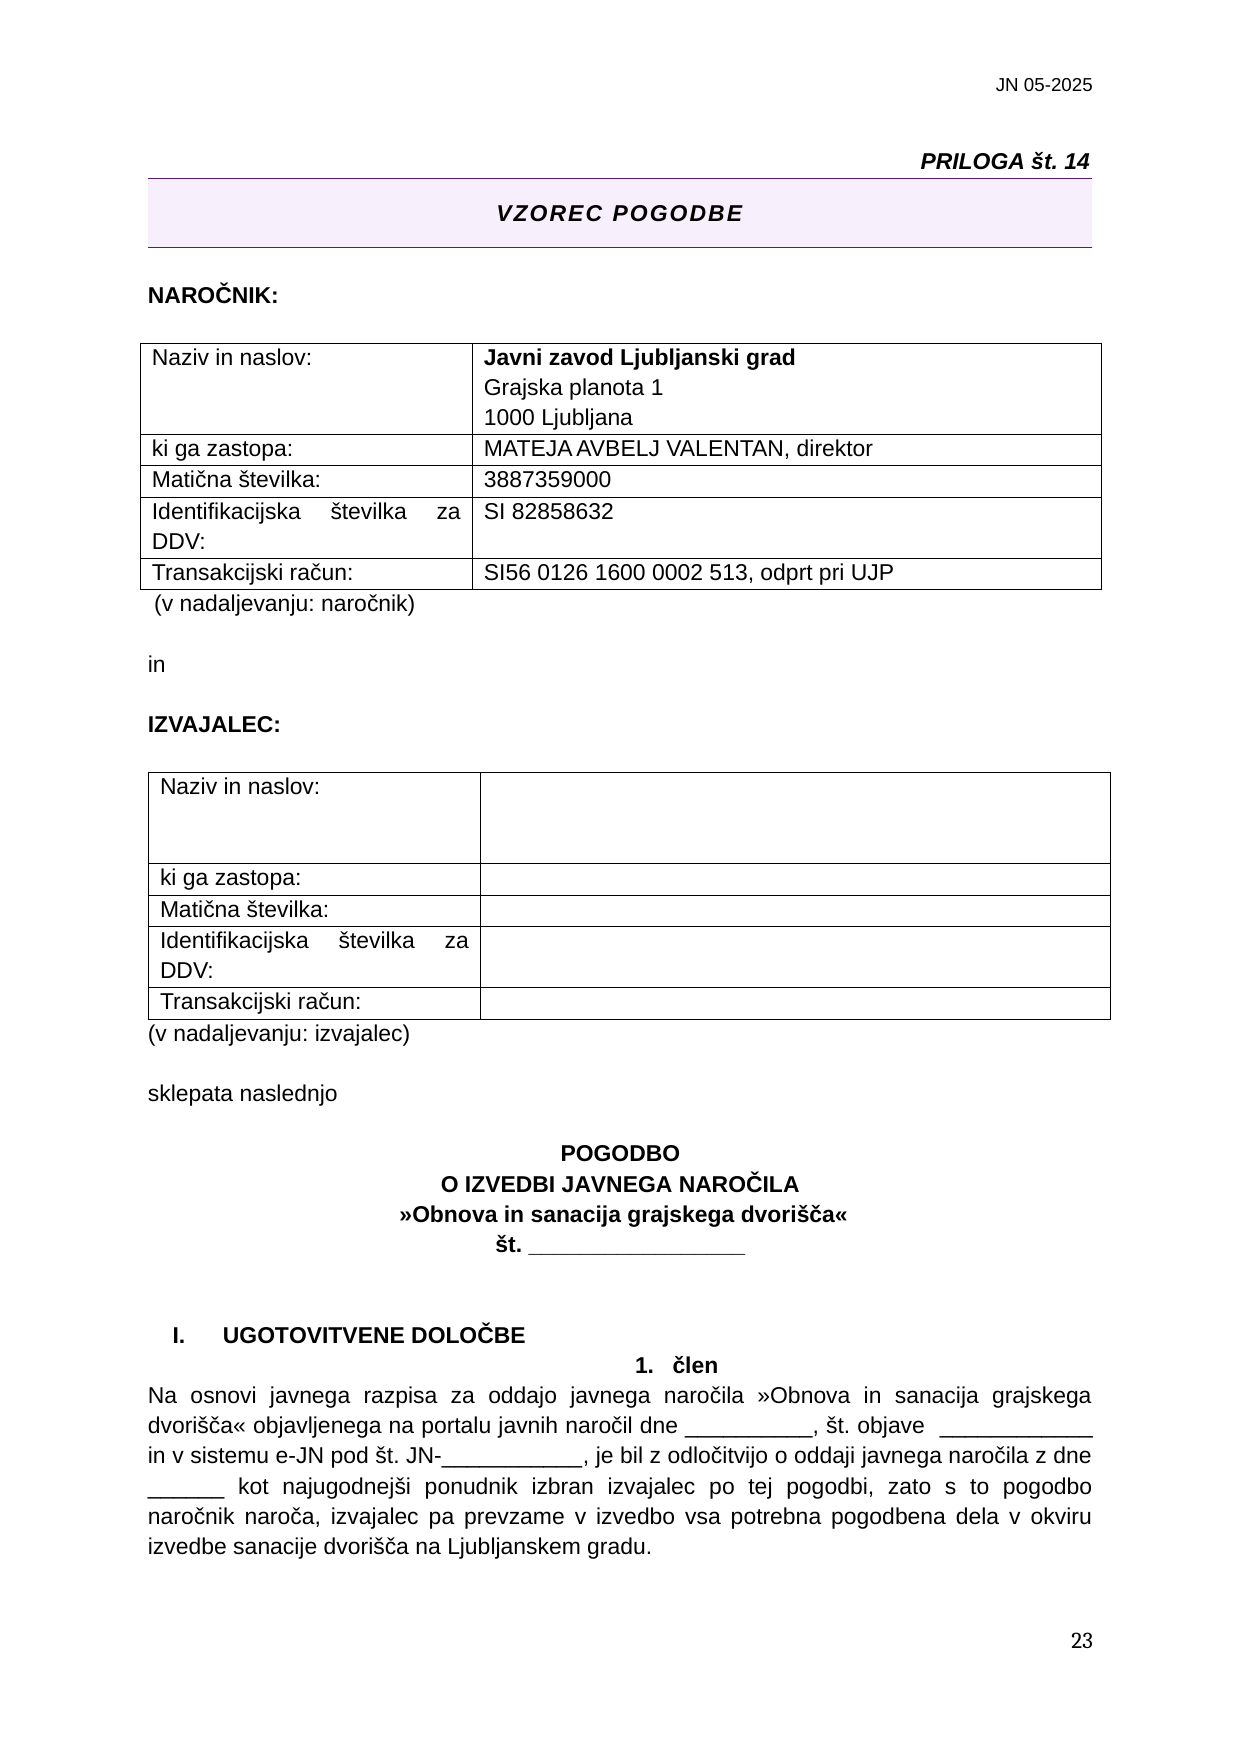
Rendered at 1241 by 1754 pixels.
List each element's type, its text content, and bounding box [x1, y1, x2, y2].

text POGODBO [148, 1140, 1092, 1167]
table_cell [481, 896, 1110, 926]
table_cell ki ga zastopa: [141, 435, 472, 465]
table_cell Transakcijski račun: [141, 559, 472, 589]
text IZVAJALEC: [148, 711, 1092, 738]
text št. _________________ [148, 1231, 1092, 1257]
table_cell Matična številka: [149, 896, 480, 926]
table_cell SI 82858632 [473, 498, 1101, 558]
table_header Javni zavod Ljubljanski grad Grajska planota 1 1000 Ljubljana [473, 344, 1101, 434]
text PRILOGA št. 14 [148, 148, 1092, 174]
table_cell [481, 927, 1110, 987]
text »Obnova in sanacija grajskega dvorišča« [148, 1201, 1092, 1227]
table_cell Transakcijski račun: [149, 988, 480, 1018]
table_cell Identifikacijska številka za DDV: [149, 927, 480, 987]
text (v nadaljevanju: naročnik) [148, 590, 1092, 617]
table_cell [481, 864, 1110, 894]
table_cell SI56 0126 1600 0002 513, odprt pri UJP [473, 559, 1101, 589]
list člen [260, 1352, 1092, 1378]
text Na osnovi javnega razpisa za oddajo javnega naročila »Obnova in sanacija grajskega dvorišča« objavljenega na portalu javnih naročil dne __________, št. objave ____________ in v sistemu e-JN pod št. JN-___________, je bil z odločitvijo o oddaji javnega naročila z dne ______ kot najugodnejši ponudnik izbran izvajalec po tej pogodbi, zato s to pogodbo naročnik naroča, izvajalec pa prevzame v izvedbo vsa potrebna pogodbena dela v okviru izvedbe sanacije dvorišča na Ljubljanskem gradu. [148, 1382, 1092, 1559]
text (v nadaljevanju: izvajalec) [148, 1020, 1092, 1046]
text in [148, 651, 1092, 677]
table_cell Identifikacijska številka za DDV: [141, 498, 472, 558]
text NAROČNIK: [148, 282, 1092, 308]
table_header Naziv in naslov: [141, 344, 472, 434]
table_cell [481, 988, 1110, 1018]
text sklepata naslednjo [148, 1080, 1092, 1106]
table_cell ki ga zastopa: [149, 864, 480, 894]
text VZOREC POGODBE [148, 179, 1092, 247]
table_header [481, 773, 1110, 863]
table_header Naziv in naslov: [149, 773, 480, 863]
table_cell MATEJA AVBELJ VALENTAN, direktor [473, 435, 1101, 465]
text O IZVEDBI JAVNEGA NAROČILA [148, 1171, 1092, 1197]
list UGOTOVITVENE DOLOČBE [185, 1322, 1092, 1348]
table_cell 3887359000 [473, 466, 1101, 497]
table_cell Matična številka: [141, 466, 472, 497]
